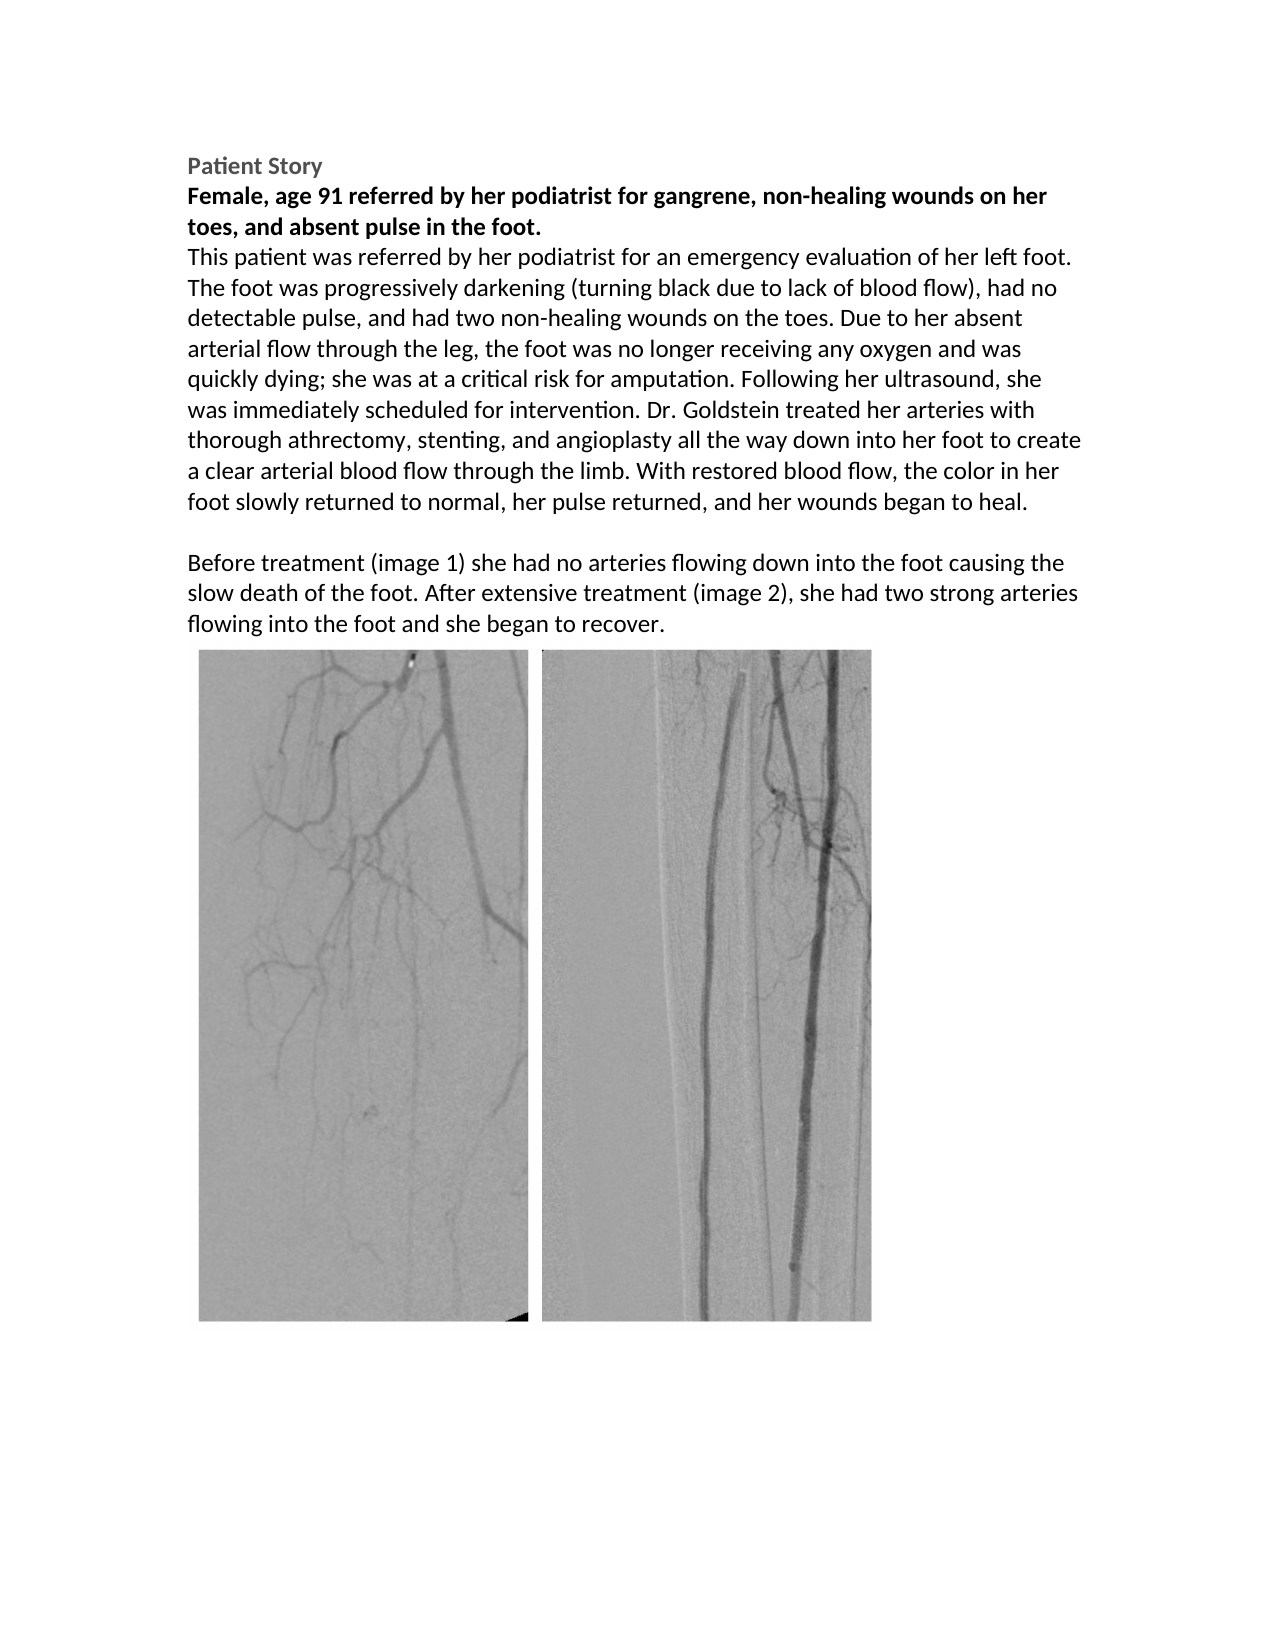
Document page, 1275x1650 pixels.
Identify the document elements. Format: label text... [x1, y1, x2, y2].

text Before treatment (image 1) she had no arteries flowing down into the foot causing the slow death of the foot. After extensive treatment (image 2), she had two strong arteries flowing into the foot and she began to recover. [187, 547, 1087, 638]
picture [187, 638, 883, 1333]
text Patient Story [187, 150, 1087, 181]
text Female, age 91 referred by her podiatrist for gangrene, non-healing wounds on her toes, and absent pulse in the foot. [187, 181, 1087, 242]
text This patient was referred by her podiatrist for an emergency evaluation of her left foot. The foot was progressively darkening (turning black due to lack of blood flow), had no detectable pulse, and had two non-healing wounds on the toes. Due to her absent arterial flow through the leg, the foot was no longer receiving any oxygen and was quickly dying; she was at a critical risk for amputation. Following her ultrasound, she was immediately scheduled for intervention. Dr. Goldstein treated her arteries with thorough athrectomy, stenting, and angioplasty all the way down into her foot to create a clear arterial blood flow through the limb. With restored blood flow, the color in her foot slowly returned to normal, her pulse returned, and her wounds began to heal. [187, 242, 1087, 516]
